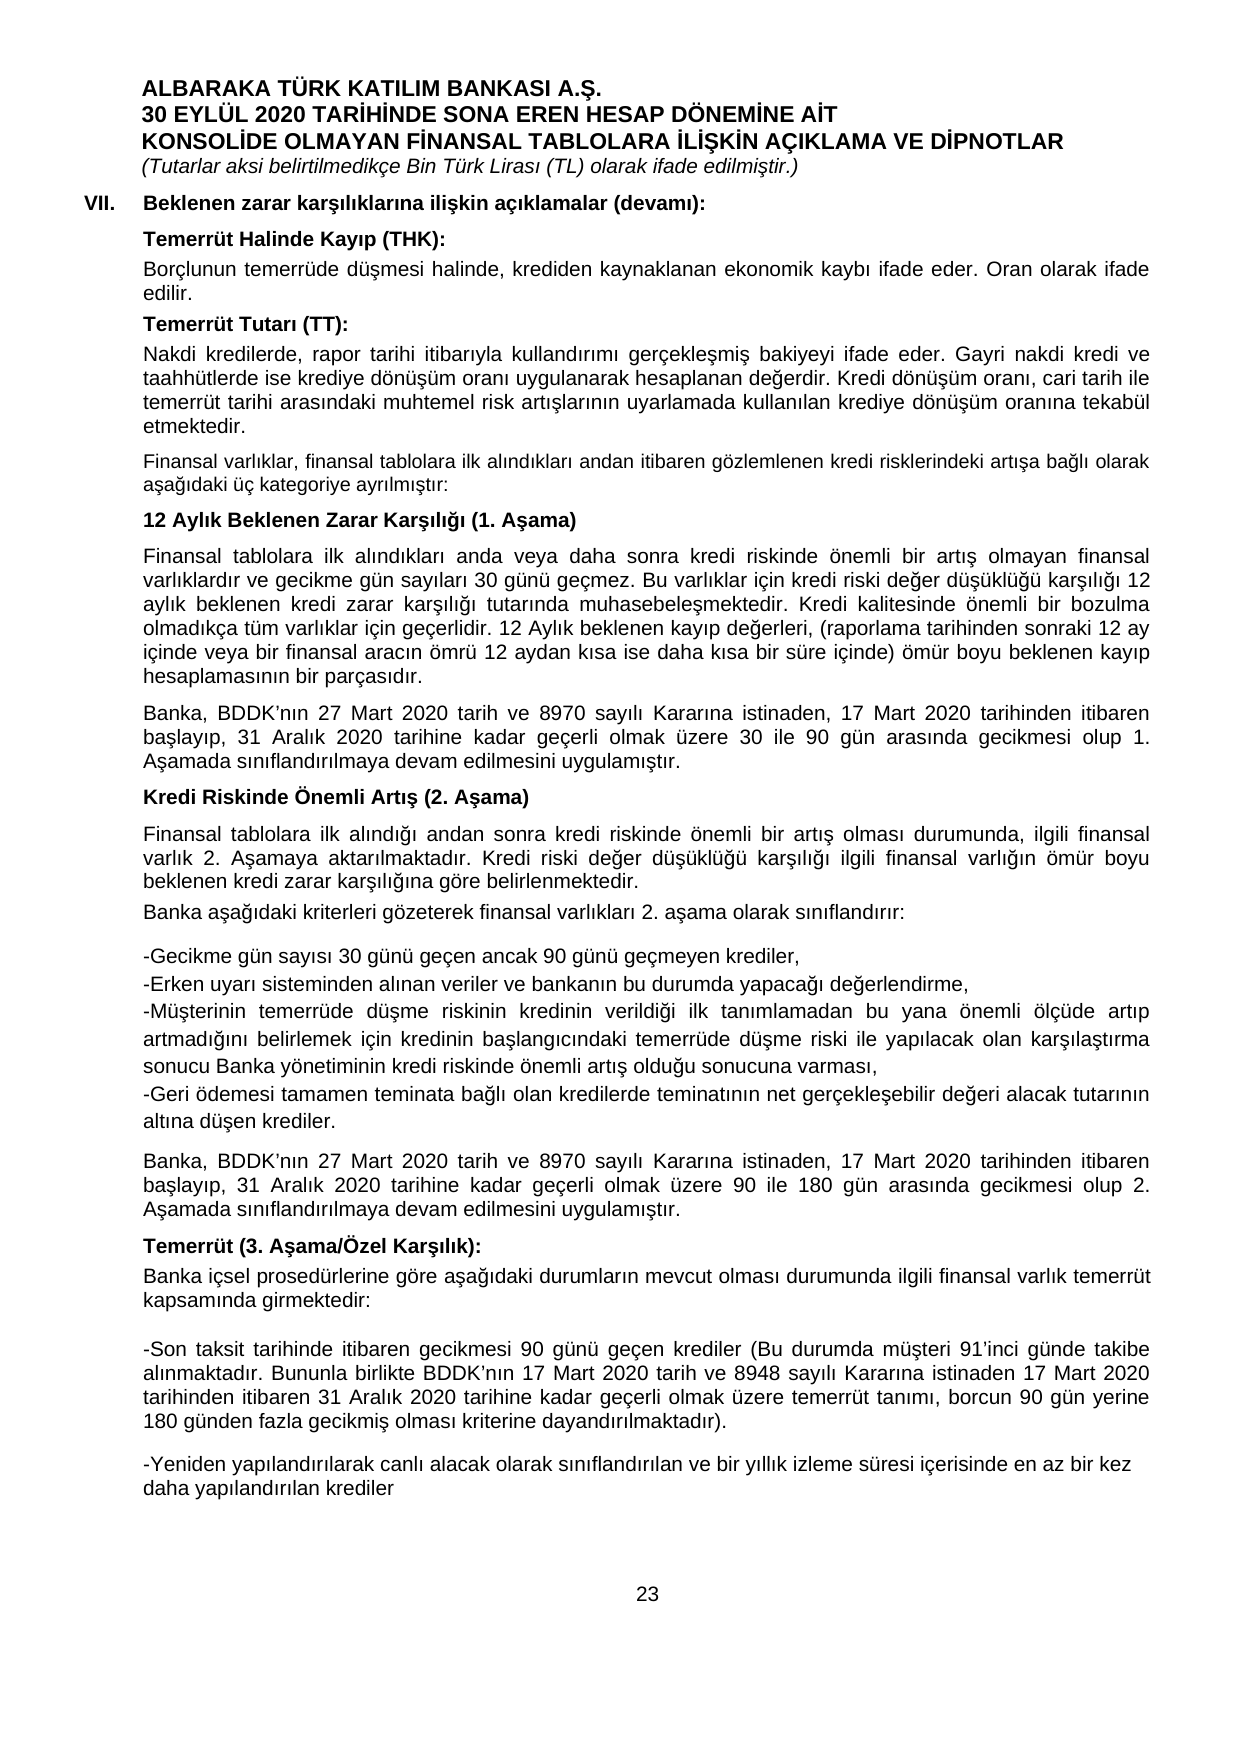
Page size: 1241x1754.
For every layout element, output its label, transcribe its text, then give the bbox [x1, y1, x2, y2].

text -Gecikme gün sayısı 30 günü geçen ancak 90 günü geçmeyen krediler, [143, 944, 1152, 968]
text Temerrüt (3. Aşama/Özel Karşılık): [143, 1234, 1152, 1258]
text Banka içsel prosedürlerine göre aşağıdaki durumların mevcut olması durumunda ilgili finansal varlık temerrüt kapsamında girmektedir: [143, 1264, 1152, 1312]
text Kredi Riskinde Önemli Artış (2. Aşama) [143, 785, 1152, 809]
text -Geri ödemesi tamamen teminata bağlı olan kredilerde teminatının net gerçekleşebilir değeri alacak tutarının altına düşen krediler. [143, 1082, 1152, 1133]
text Nakdi kredilerde, rapor tarihi itibarıyla kullandırımı gerçekleşmiş bakiyeyi ifade eder. Gayri nakdi kredi ve taahhütlerde ise krediye dönüşüm oranı uygulanarak hesaplanan değerdir. Kredi dönüşüm oranı, cari tarih ile temerrüt tarihi arasındaki muhtemel risk artışlarının uyarlamada kullanılan krediye dönüşüm oranına tekabül etmektedir. [143, 342, 1152, 437]
text VII. Beklenen zarar karşılıklarına ilişkin açıklamalar (devamı): [84, 191, 1020, 214]
text Banka, BDDK’nın 27 Mart 2020 tarih ve 8970 sayılı Kararına istinaden, 17 Mart 2020 tarihinden itibaren başlayıp, 31 Aralık 2020 tarihine kadar geçerli olmak üzere 90 ile 180 gün arasında gecikmesi olup 2. Aşamada sınıflandırılmaya devam edilmesini uygulamıştır. [143, 1149, 1152, 1221]
text -Yeniden yapılandırılarak canlı alacak olarak sınıflandırılan ve bir yıllık izleme süresi içerisinde en az bir kez daha yapılandırılan krediler [143, 1451, 1152, 1499]
text Banka, BDDK’nın 27 Mart 2020 tarih ve 8970 sayılı Kararına istinaden, 17 Mart 2020 tarihinden itibaren başlayıp, 31 Aralık 2020 tarihine kadar geçerli olmak üzere 30 ile 90 gün arasında gecikmesi olup 1. Aşamada sınıflandırılmaya devam edilmesini uygulamıştır. [143, 701, 1152, 772]
text -Müşterinin temerrüde düşme riskinin kredinin verildiği ilk tanımlamadan bu yana önemli ölçüde artıp artmadığını belirlemek için kredinin başlangıcındaki temerrüde düşme riski ile yapılacak olan karşılaştırma sonucu Banka yönetiminin kredi riskinde önemli artış olduğu sonucuna varması, [143, 999, 1152, 1078]
text Temerrüt Tutarı (TT): [143, 311, 1152, 335]
text 12 Aylık Beklenen Zarar Karşılığı (1. Aşama) [143, 508, 1152, 532]
text Banka aşağıdaki kriterleri gözeterek finansal varlıkları 2. aşama olarak sınıflandırır: [143, 899, 1152, 923]
text Finansal tablolara ilk alındığı andan sonra kredi riskinde önemli bir artış olması durumunda, ilgili finansal varlık 2. Aşamaya aktarılmaktadır. Kredi riski değer düşüklüğü karşılığı ilgili finansal varlığın ömür boyu beklenen kredi zarar karşılığına göre belirlenmektedir. [143, 821, 1152, 893]
text -Son taksit tarihinde itibaren gecikmesi 90 günü geçen krediler (Bu durumda müşteri 91’inci günde takibe alınmaktadır. Bununla birlikte BDDK’nın 17 Mart 2020 tarih ve 8948 sayılı Kararına istinaden 17 Mart 2020 tarihinden itibaren 31 Aralık 2020 tarihine kadar geçerli olmak üzere temerrüt tanımı, borcun 90 gün yerine 180 günden fazla gecikmiş olması kriterine dayandırılmaktadır). [143, 1337, 1152, 1433]
text Temerrüt Halinde Kayıp (THK): [143, 227, 1151, 251]
text -Erken uyarı sisteminden alınan veriler ve bankanın bu durumda yapacağı değerlendirme, [143, 972, 1152, 996]
text Finansal tablolara ilk alındıkları anda veya daha sonra kredi riskinde önemli bir artış olmayan finansal varlıklardır ve gecikme gün sayıları 30 günü geçmez. Bu varlıklar için kredi riski değer düşüklüğü karşılığı 12 aylık beklenen kredi zarar karşılığı tutarında muhasebeleşmektedir. Kredi kalitesinde önemli bir bozulma olmadıkça tüm varlıklar için geçerlidir. 12 Aylık beklenen kayıp değerleri, (raporlama tarihinden sonraki 12 ay içinde veya bir finansal aracın ömrü 12 aydan kısa ise daha kısa bir süre içinde) ömür boyu beklenen kayıp hesaplamasının bir parçasıdır. [143, 544, 1152, 688]
text Finansal varlıklar, finansal tablolara ilk alındıkları andan itibaren gözlemlenen kredi risklerindeki artışa bağlı olarak aşağıdaki üç kategoriye ayrılmıştır: [143, 450, 1152, 495]
text Borçlunun temerrüde düşmesi halinde, krediden kaynaklanan ekonomik kaybı ifade eder. Oran olarak ifade edilir. [143, 257, 1152, 305]
